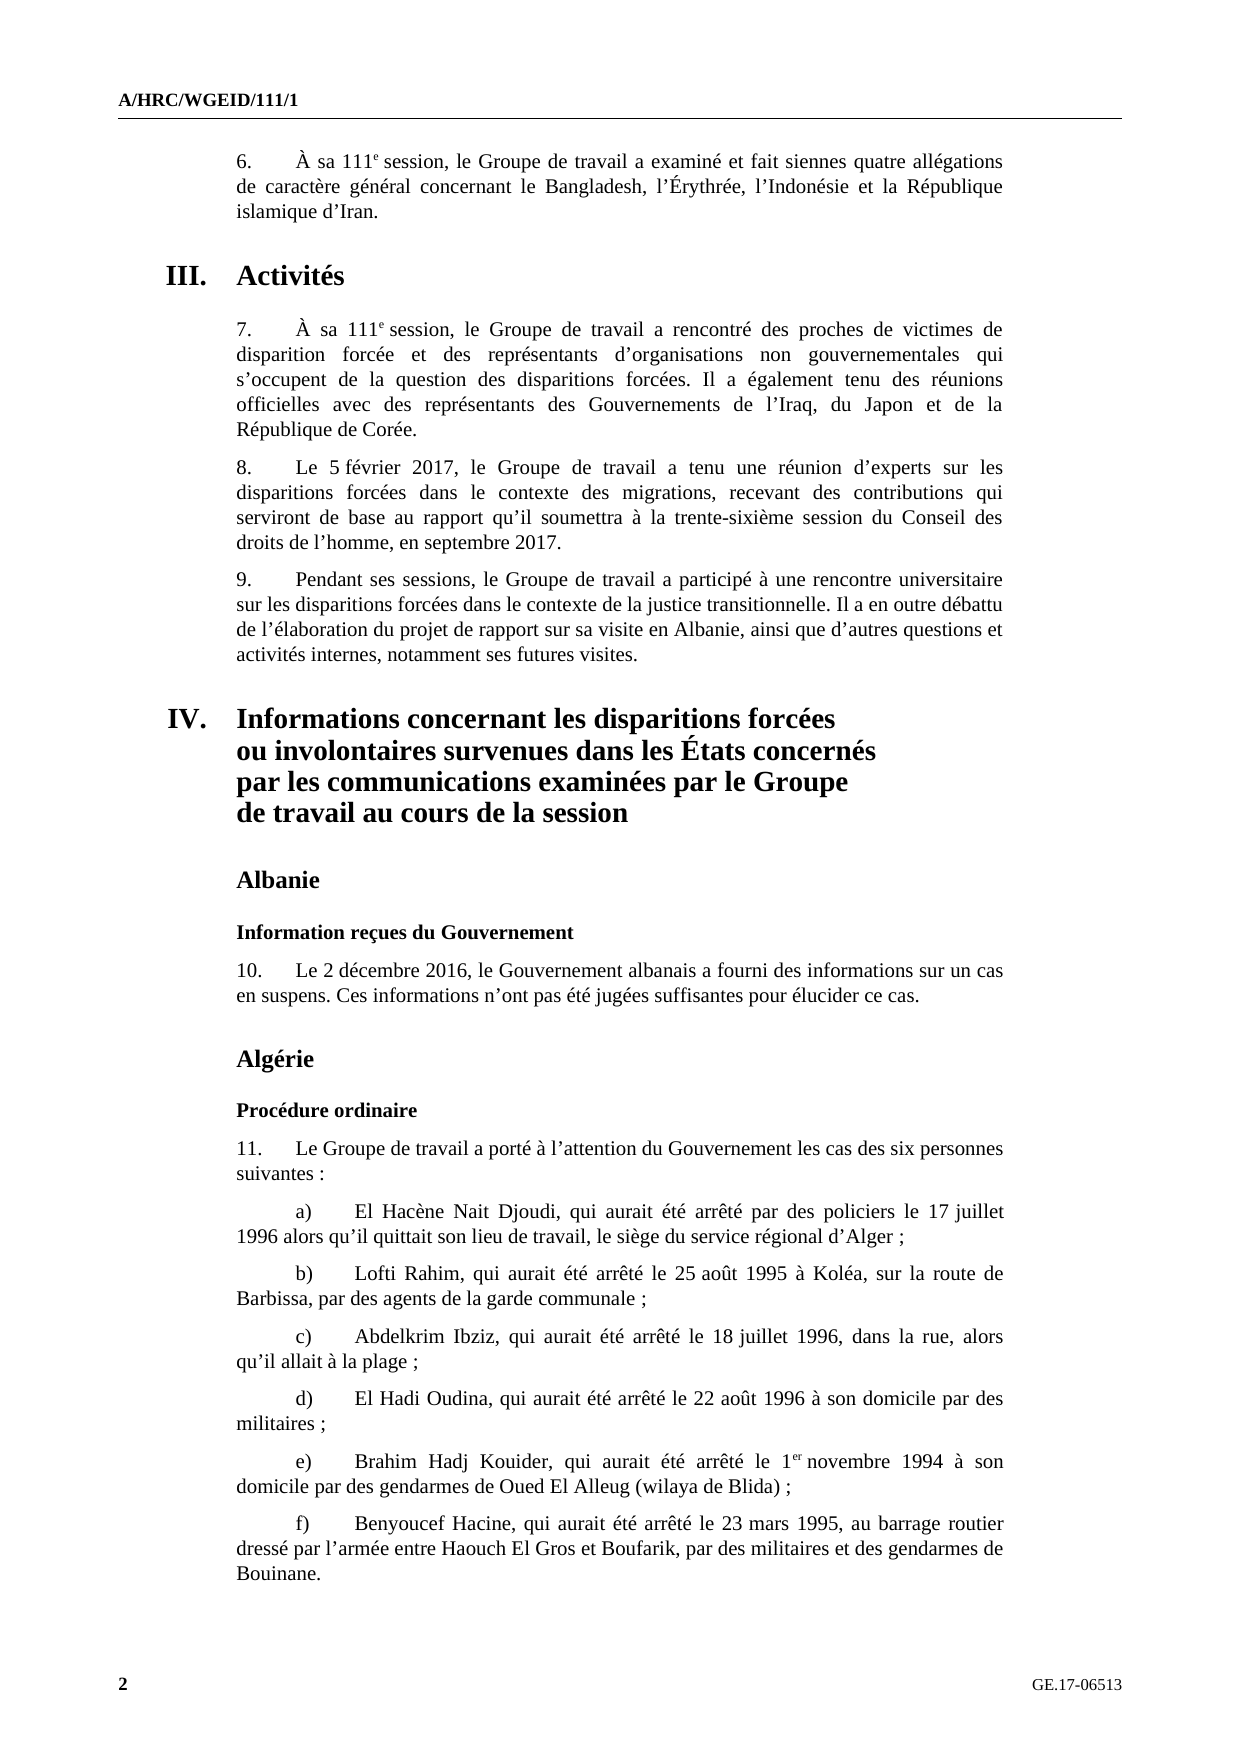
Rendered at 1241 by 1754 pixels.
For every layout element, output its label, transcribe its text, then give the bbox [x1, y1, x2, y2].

text À sa 111e session, le Groupe de travail a examiné et fait siennes quatre allégations de caractère général concernant le Bangladesh, l’Érythrée, l’Indonésie et la République islamique d’Iran. [236, 148, 1004, 223]
text e) Brahim Hadj Kouider, qui aurait été arrêté le 1er novembre 1994 à son domicile par des gendarmes de Oued El Alleug (wilaya de Blida) ; [236, 1448, 1004, 1498]
text Procédure ordinaire [118, 1098, 1004, 1123]
text c) Abdelkrim Ibziz, qui aurait été arrêté le 18 juillet 1996, dans la rue, alors qu’il allait à la plage ; [236, 1323, 1004, 1373]
text Le 2 décembre 2016, le Gouvernement albanais a fourni des informations sur un cas en suspens. Ces informations n’ont pas été jugées suffisantes pour élucider ce cas. [236, 957, 1004, 1007]
text Information reçues du Gouvernement [118, 919, 1004, 944]
text Algérie [118, 1044, 1004, 1073]
text Albanie [118, 866, 1004, 894]
text Le Groupe de travail a porté à l’attention du Gouvernement les cas des six personnes suivantes : [236, 1135, 1004, 1185]
text Le 5 février 2017, le Groupe de travail a tenu une réunion d’experts sur les disparitions forcées dans le contexte des migrations, recevant des contributions qui serviront de base au rapport qu’il soumettra à la trente-sixième session du Conseil des droits de l’homme, en septembre 2017. [236, 454, 1004, 554]
text f) Benyoucef Hacine, qui aurait été arrêté le 23 mars 1995, au barrage routier dressé par l’armée entre Haouch El Gros et Boufarik, par des militaires et des gendarmes de Bouinane. [236, 1510, 1004, 1585]
text b) Lofti Rahim, qui aurait été arrêté le 25 août 1995 à Koléa, sur la route de Barbissa, par des agents de la garde communale ; [236, 1260, 1004, 1310]
text IV. Informations concernant les disparitions forcées ou involontaires survenues dans les États concernés par les communications examinées par le Groupe de travail au cours de la session [118, 704, 1004, 829]
text a) El Hacène Nait Djoudi, qui aurait été arrêté par des policiers le 17 juillet 1996 alors qu’il quittait son lieu de travail, le siège du service régional d’Alger ; [236, 1198, 1004, 1248]
text À sa 111e session, le Groupe de travail a rencontré des proches de victimes de disparition forcée et des représentants d’organisations non gouvernementales qui s’occupent de la question des disparitions forcées. Il a également tenu des réunions officielles avec des représentants des Gouvernements de l’Iraq, du Japon et de la République de Corée. [236, 316, 1004, 441]
text III. Activités [118, 260, 1004, 291]
text d) El Hadi Oudina, qui aurait été arrêté le 22 août 1996 à son domicile par des militaires ; [236, 1385, 1004, 1435]
text Pendant ses sessions, le Groupe de travail a participé à une rencontre universitaire sur les disparitions forcées dans le contexte de la justice transitionnelle. Il a en outre débattu de l’élaboration du projet de rapport sur sa visite en Albanie, ainsi que d’autres questions et activités internes, notamment ses futures visites. [236, 566, 1004, 666]
